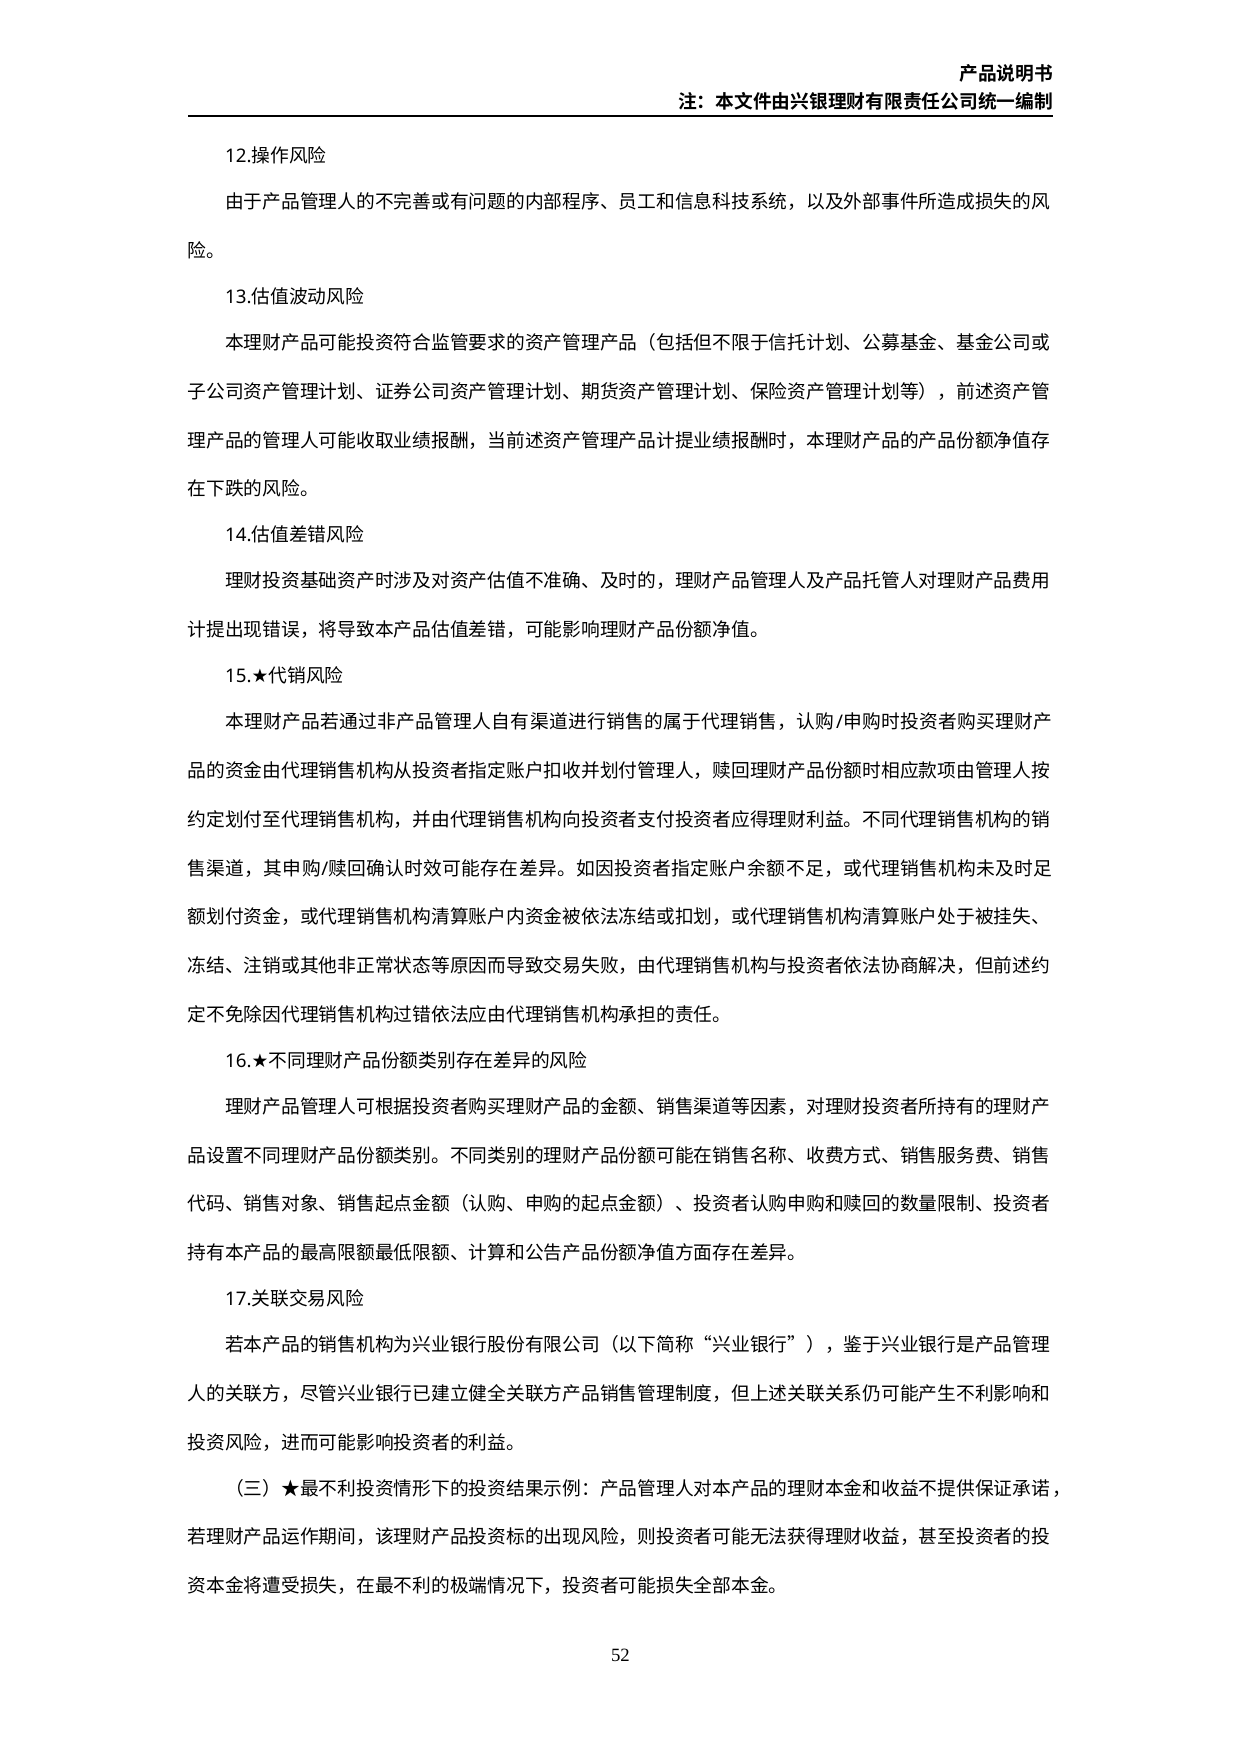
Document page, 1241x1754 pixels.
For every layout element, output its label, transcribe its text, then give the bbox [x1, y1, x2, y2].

text 若本产品的销售机构为兴业银行股份有限公司（以下简称“兴业银行”），鉴于兴业银行是产品管理人的关联方，尽管兴业银行已建立健全关联方产品销售管理制度，但上述关联关系仍可能产生不利影响和投资风险，进而可能影响投资者的利益。 [187, 1327, 1053, 1457]
text 12.操作风险 [187, 138, 1053, 171]
text 13.估值波动风险 [187, 279, 1053, 312]
text （三）★最不利投资情形下的投资结果示例：产品管理人对本产品的理财本金和收益不提供保证承诺，若理财产品运作期间，该理财产品投资标的出现风险，则投资者可能无法获得理财收益，甚至投资者的投资本金将遭受损失，在最不利的极端情况下，投资者可能损失全部本金。 [187, 1471, 1053, 1601]
text 本理财产品若通过非产品管理人自有渠道进行销售的属于代理销售，认购/申购时投资者购买理财产品的资金由代理销售机构从投资者指定账户扣收并划付管理人，赎回理财产品份额时相应款项由管理人按约定划付至代理销售机构，并由代理销售机构向投资者支付投资者应得理财利益。不同代理销售机构的销售渠道，其申购/赎回确认时效可能存在差异。如因投资者指定账户余额不足，或代理销售机构未及时足额划付资金，或代理销售机构清算账户内资金被依法冻结或扣划，或代理销售机构清算账户处于被挂失、冻结、注销或其他非正常状态等原因而导致交易失败，由代理销售机构与投资者依法协商解决，但前述约定不免除因代理销售机构过错依法应由代理销售机构承担的责任。 [187, 704, 1053, 1029]
text 16.★不同理财产品份额类别存在差异的风险 [187, 1043, 1053, 1075]
text 理财投资基础资产时涉及对资产估值不准确、及时的，理财产品管理人及产品托管人对理财产品费用计提出现错误，将导致本产品估值差错，可能影响理财产品份额净值。 [187, 563, 1053, 645]
text 由于产品管理人的不完善或有问题的内部程序、员工和信息科技系统，以及外部事件所造成损失的风险。 [187, 184, 1053, 266]
text 15.★代销风险 [187, 658, 1053, 691]
text 14.估值差错风险 [187, 517, 1053, 550]
text 17.关联交易风险 [187, 1281, 1053, 1314]
text 本理财产品可能投资符合监管要求的资产管理产品（包括但不限于信托计划、公募基金、基金公司或子公司资产管理计划、证券公司资产管理计划、期货资产管理计划、保险资产管理计划等），前述资产管理产品的管理人可能收取业绩报酬，当前述资产管理产品计提业绩报酬时，本理财产品的产品份额净值存在下跌的风险。 [187, 325, 1053, 504]
text 理财产品管理人可根据投资者购买理财产品的金额、销售渠道等因素，对理财投资者所持有的理财产品设置不同理财产品份额类别。不同类别的理财产品份额可能在销售名称、收费方式、销售服务费、销售代码、销售对象、销售起点金额（认购、申购的起点金额）、投资者认购申购和赎回的数量限制、投资者持有本产品的最高限额最低限额、计算和公告产品份额净值方面存在差异。 [187, 1089, 1053, 1268]
